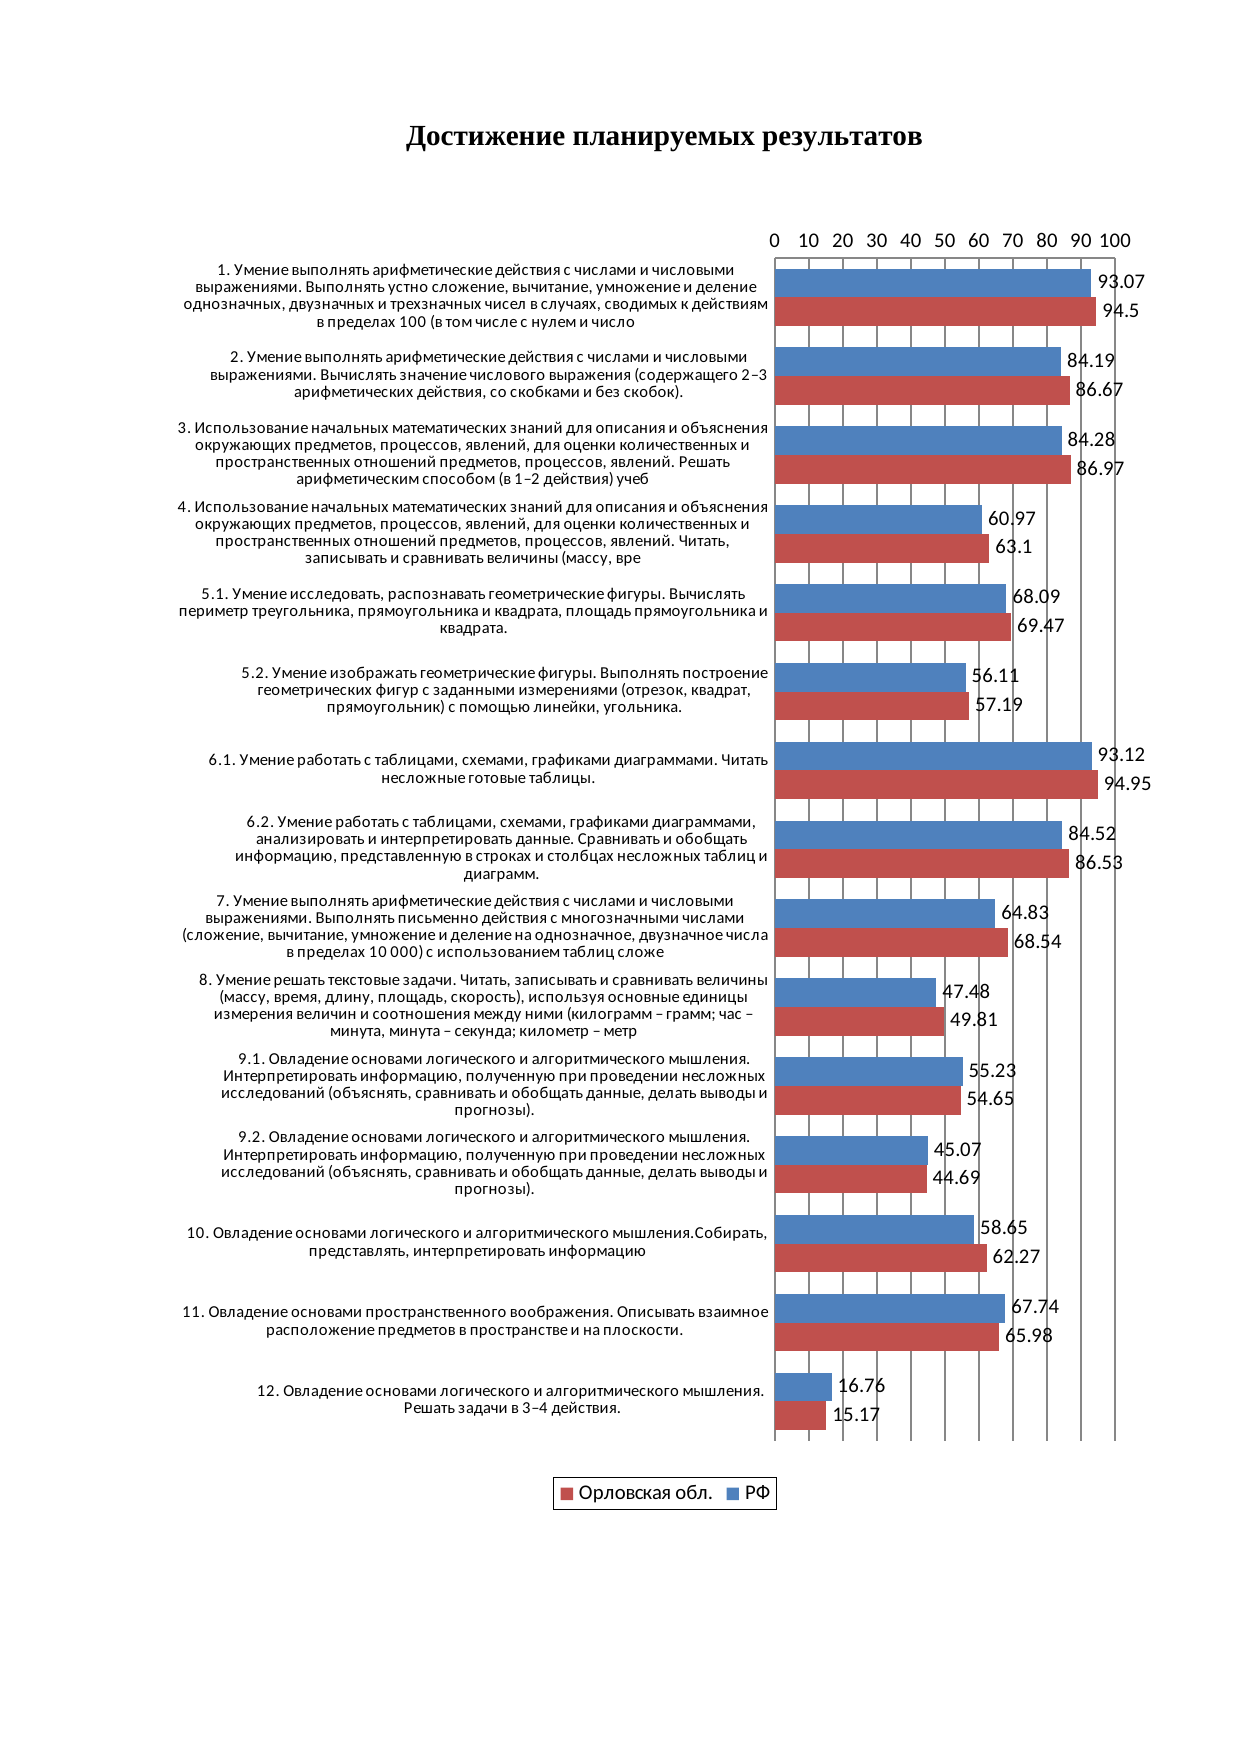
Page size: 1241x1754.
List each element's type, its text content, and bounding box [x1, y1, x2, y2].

text Достижение планируемых результатов [177, 118, 1152, 152]
